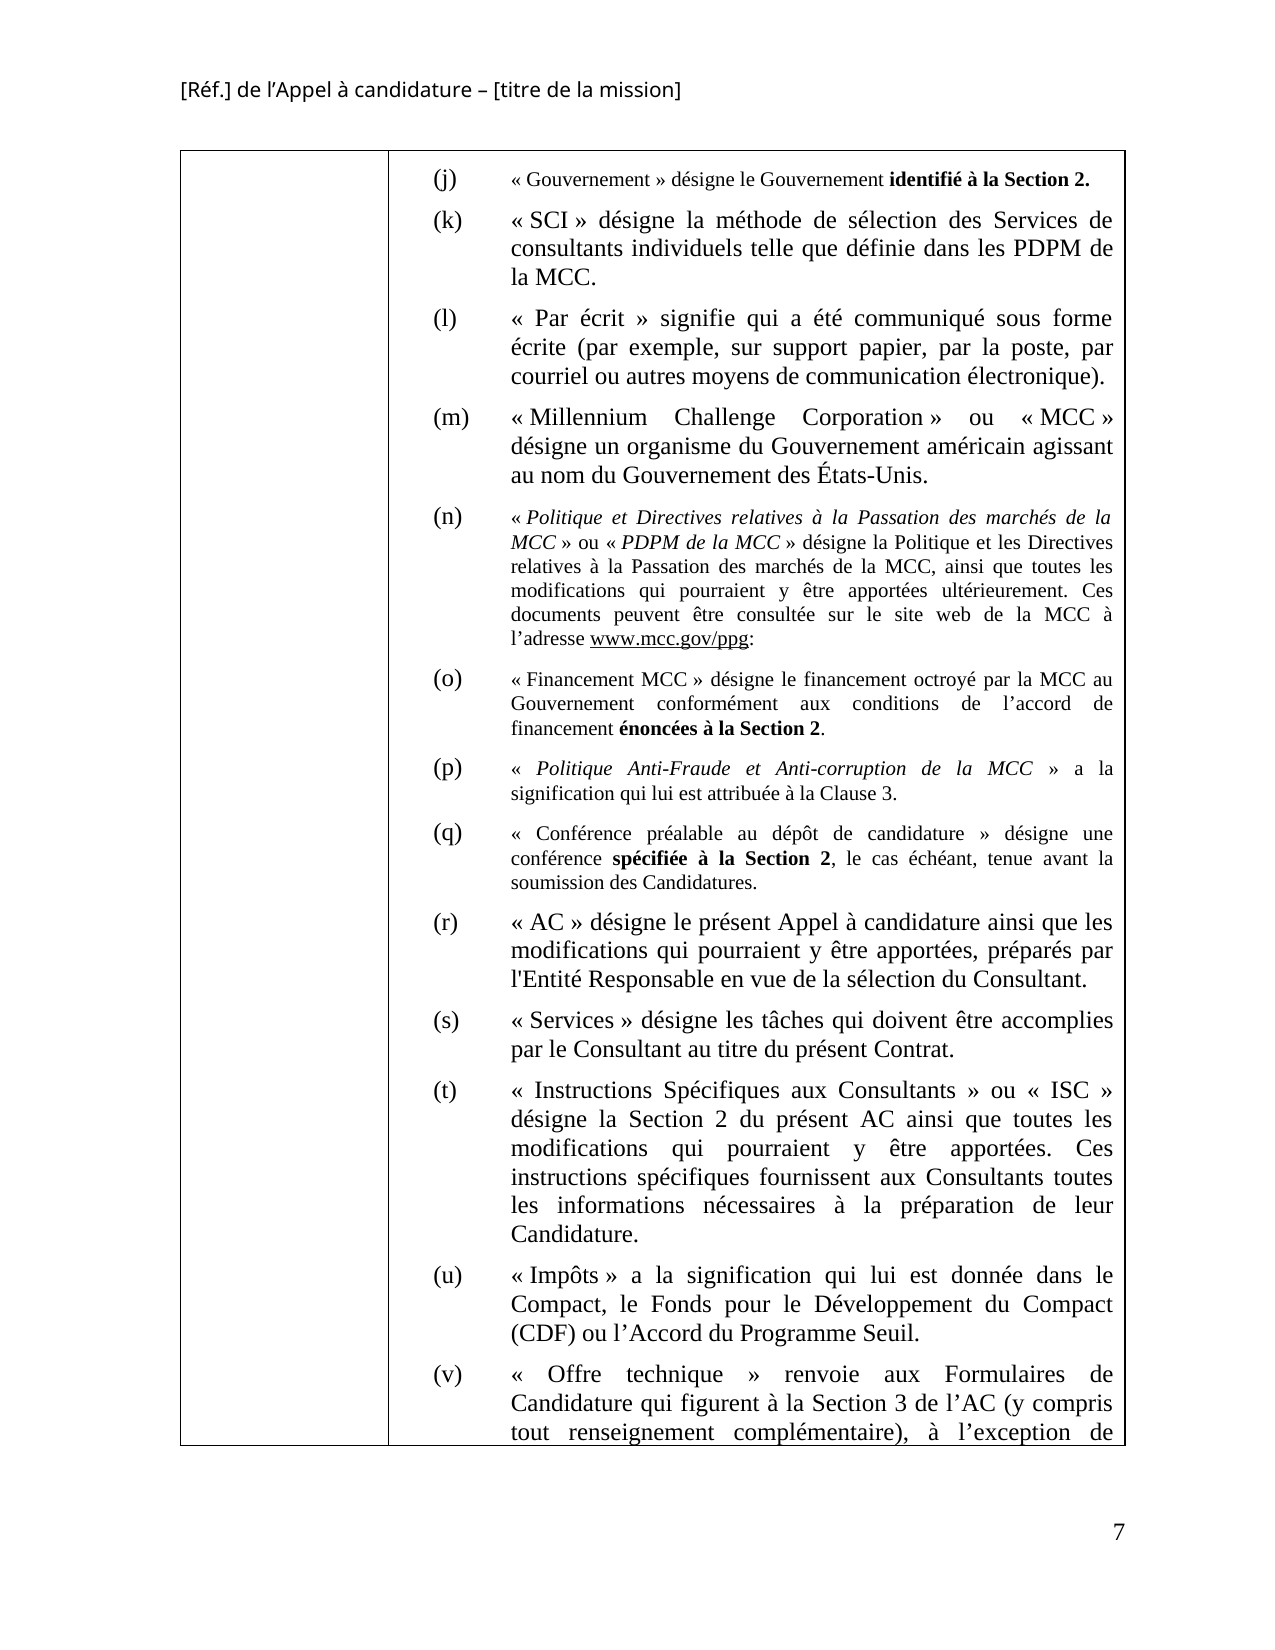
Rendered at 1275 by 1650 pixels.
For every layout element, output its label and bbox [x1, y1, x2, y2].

table_cell [389, 151, 1124, 1445]
table_cell [181, 151, 388, 1445]
